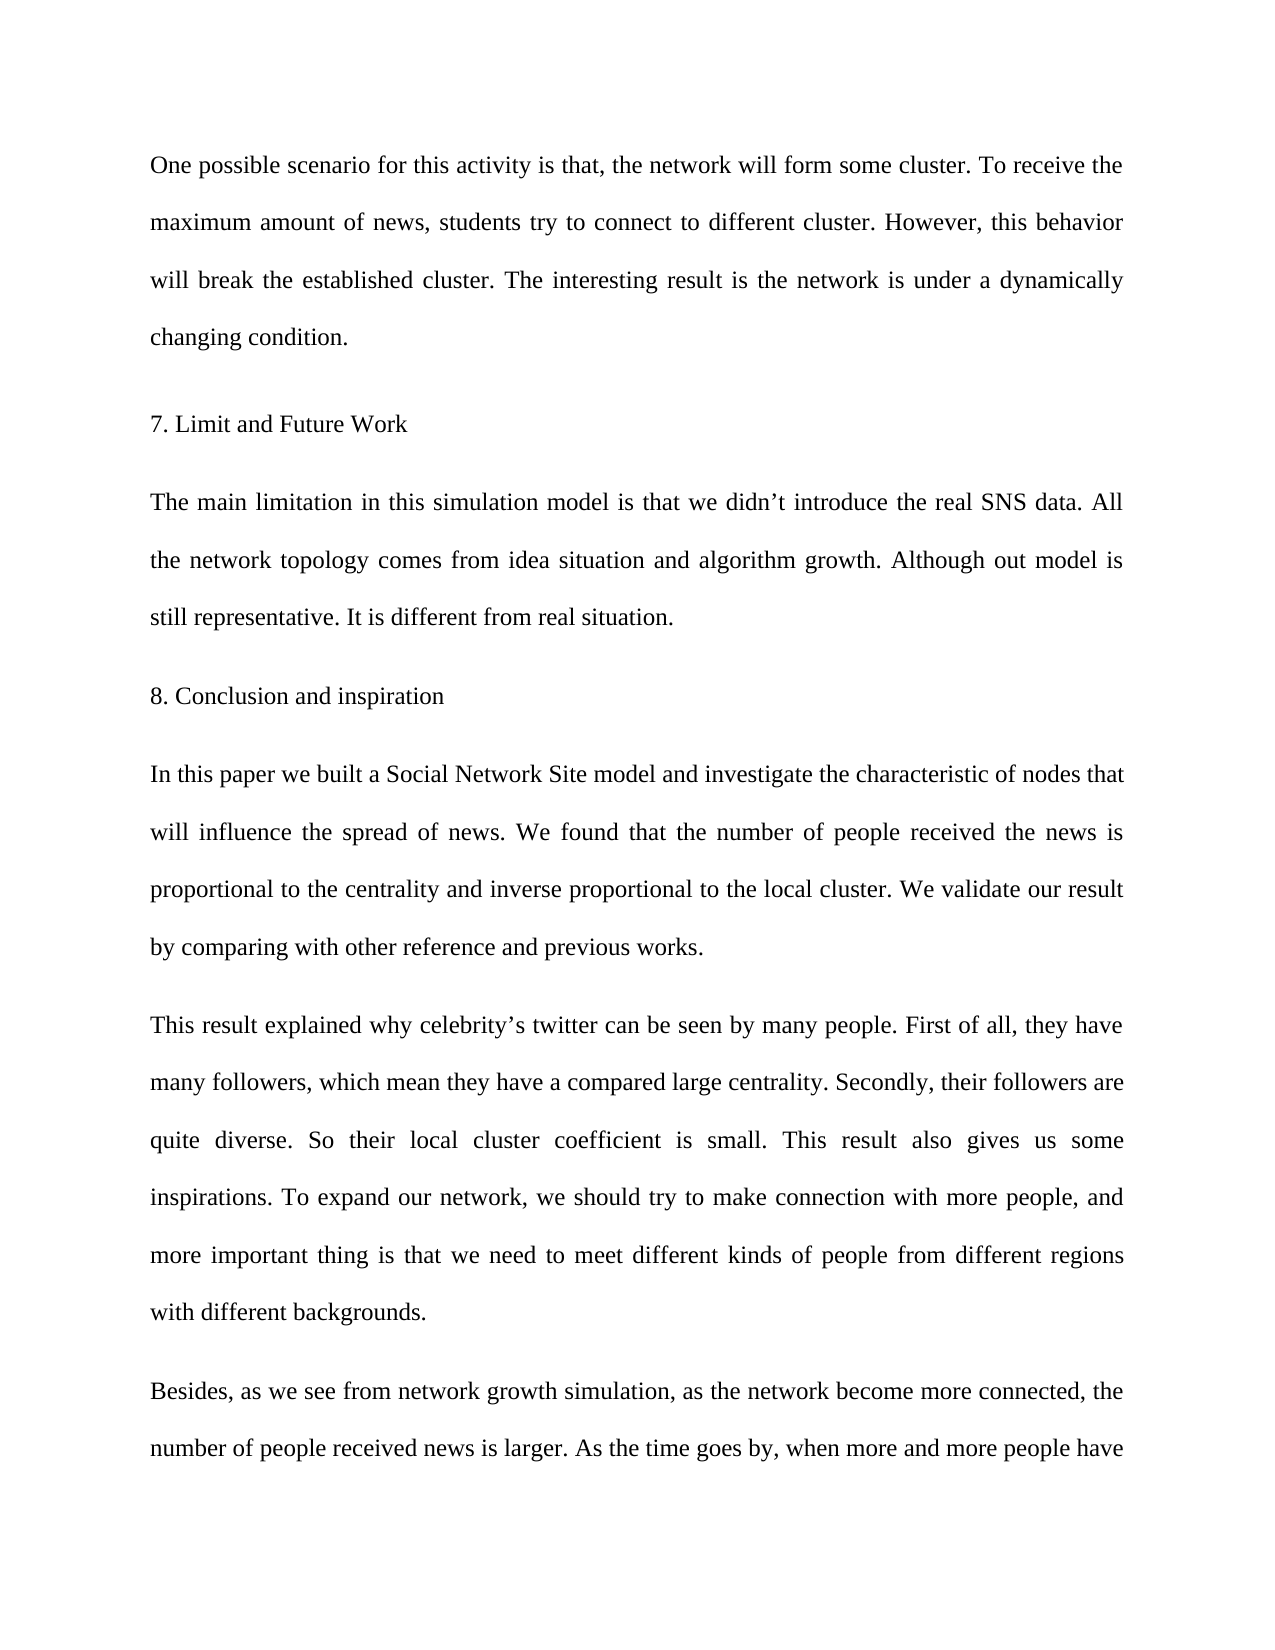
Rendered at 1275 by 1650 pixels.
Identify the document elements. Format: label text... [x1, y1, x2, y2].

text In this paper we built a Social Network Site model and investigate the characteristic of nodes that will influence the spread of news. We found that the number of people received the news is proportional to the centrality and inverse proportional to the local cluster. We validate our result by comparing with other reference and previous works. [150, 759, 1125, 960]
text The main limitation in this simulation model is that we didn’t introduce the real SNS data. All the network topology comes from idea situation and algorithm growth. Although out model is still representative. It is different from real situation. [150, 487, 1125, 631]
text 7. Limit and Future Work [150, 409, 1125, 438]
text One possible scenario for this activity is that, the network will form some cluster. To receive the maximum amount of news, students try to connect to different cluster. However, this behavior will break the established cluster. The interesting result is the network is under a dynamically changing condition. [150, 150, 1125, 351]
text This result explained why celebrity’s twitter can be seen by many people. First of all, they have many followers, which mean they have a compared large centrality. Secondly, their followers are quite diverse. So their local cluster coefficient is small. This result also gives us some inspirations. To expand our network, we should try to make connection with more people, and more important thing is that we need to meet different kinds of people from different regions with different backgrounds. [150, 1010, 1125, 1326]
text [150, 1376, 1125, 1462]
text 8. Conclusion and inspiration [150, 681, 1125, 709]
